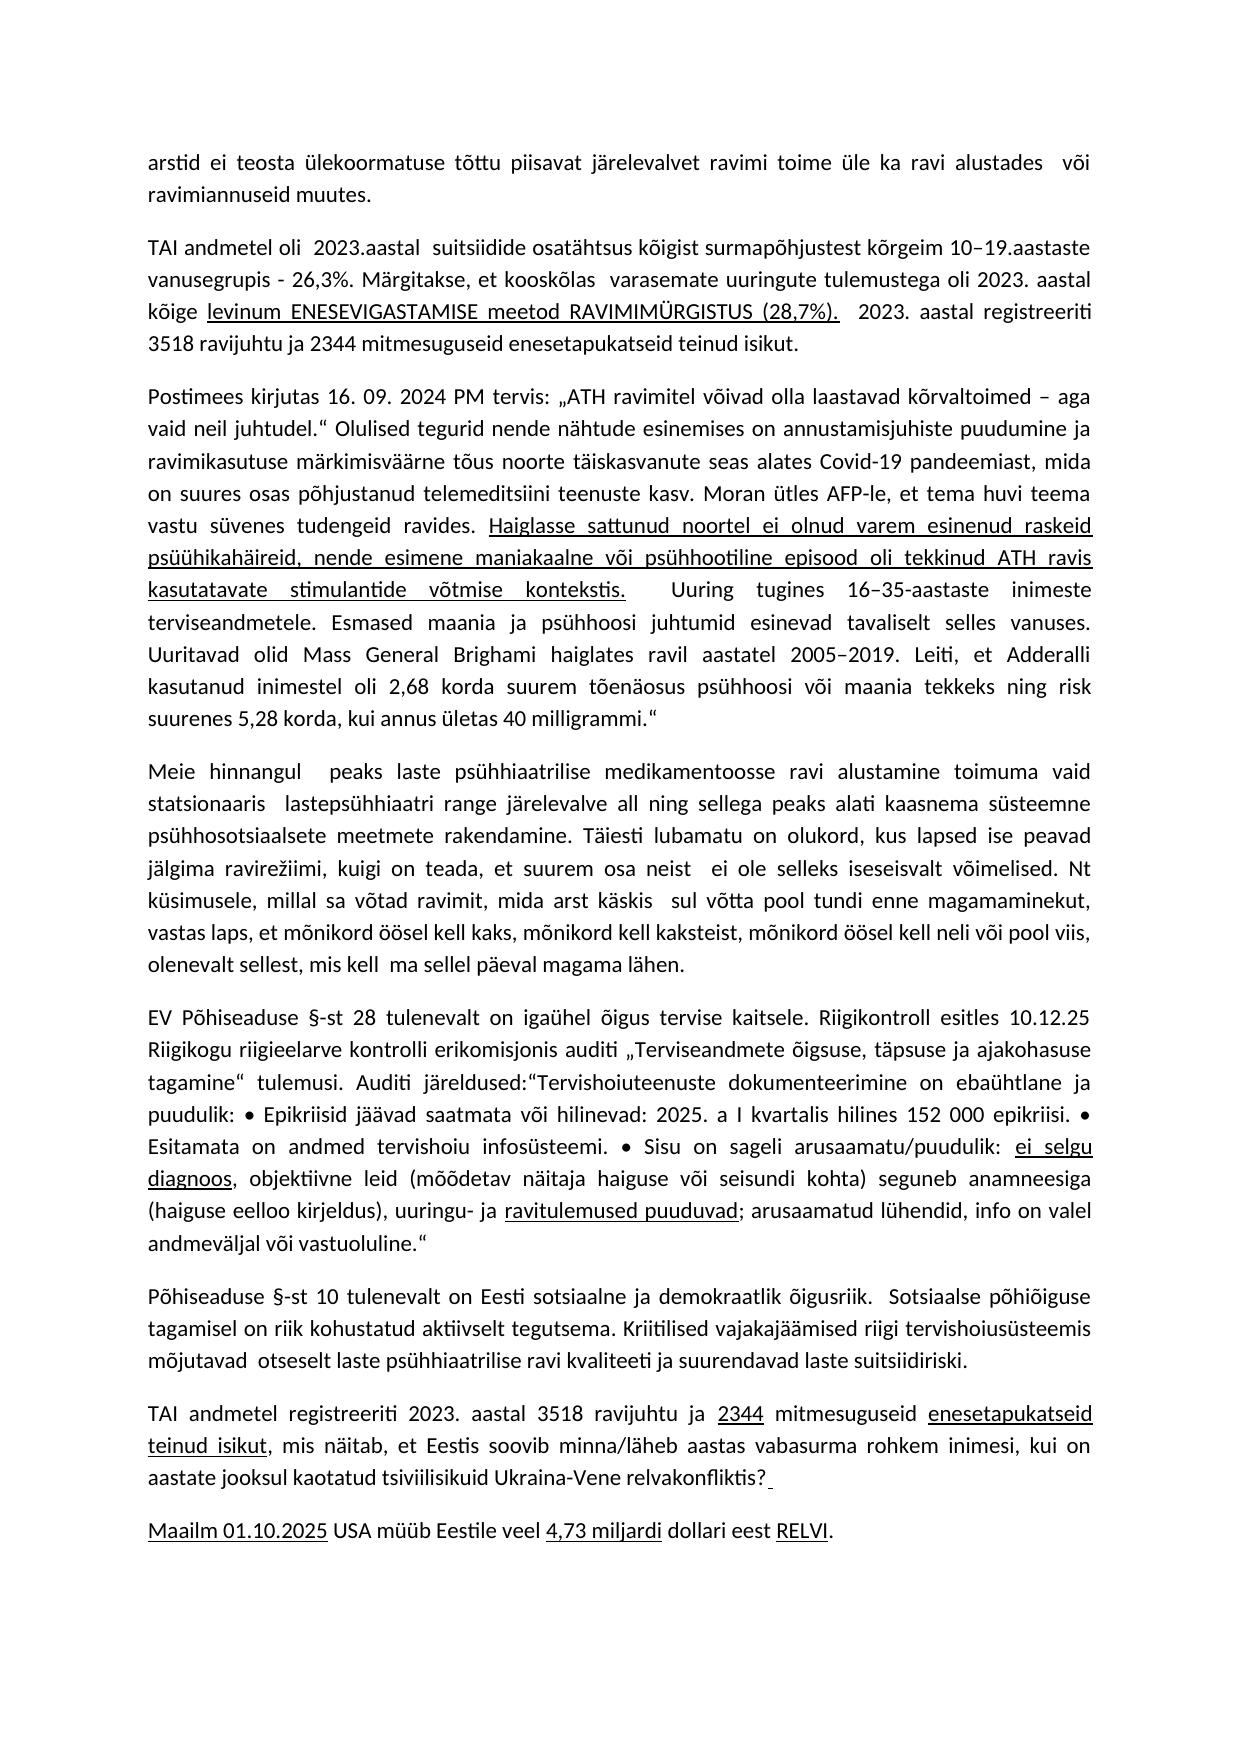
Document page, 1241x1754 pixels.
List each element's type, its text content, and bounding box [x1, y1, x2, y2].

text EV Põhiseaduse §-st 28 tulenevalt on igaühel õigus tervise kaitsele. Riigikontroll esitles 10.12.25 Riigikogu riigieelarve kontrolli erikomisjonis auditi „Terviseandmete õigsuse, täpsuse ja ajakohasuse tagamine“ tulemusi. Auditi järeldused:“Tervishoiuteenuste dokumenteerimine on ebaühtlane ja puudulik: • Epikriisid jäävad saatmata või hilinevad: 2025. a I kvartalis hilines 152 000 epikriisi. • Esitamata on andmed tervishoiu infosüsteemi. • Sisu on sageli arusaamatu/puudulik: ei selgu diagnoos, objektiivne leid (mõõdetav näitaja haiguse või seisundi kohta) seguneb anamneesiga (haiguse eelloo kirjeldus), uuringu- ja ravitulemused puuduvad; arusaamatud lühendid, info on valel andmeväljal või vastuoluline.“ [148, 1003, 1093, 1257]
text Postimees kirjutas 16. 09. 2024 PM tervis: „ATH ravimitel võivad olla laastavad kõrvaltoimed – aga vaid neil juhtudel.“ Olulised tegurid nende nähtude esinemises on annustamisjuhiste puudumine ja ravimikasutuse märkimisväärne tõus noorte täiskasvanute seas alates Covid-19 pandeemiast, mida on suures osas põhjustanud telemeditsiini teenuste kasv. Moran ütles AFP-le, et tema huvi teema vastu süvenes tudengeid ravides. Haiglasse sattunud noortel ei olnud varem esinenud raskeid psüühikahäireid, nende esimene maniakaalne või psühhootiline episood oli tekkinud ATH ravis kasutatavate stimulantide võtmise kontekstis. Uuring tugines 16–35-aastaste inimeste terviseandmetele. Esmased maania ja psühhoosi juhtumid esinevad tavaliselt selles vanuses. Uuritavad olid Mass General Brighami haiglates ravil aastatel 2005–2019. Leiti, et Adderalli kasutanud inimestel oli 2,68 korda suurem tõenäosus psühhoosi või maania tekkeks ning risk suurenes 5,28 korda, kui annus ületas 40 milligrammi.“ [148, 569, 1093, 732]
text Postimees kirjutas 16. 09. 2024 PM tervis: „ATH ravimitel võivad olla laastavad kõrvaltoimed – aga vaid neil juhtudel.“ Olulised tegurid nende nähtude esinemises on annustamisjuhiste puudumine ja ravimikasutuse märkimisväärne tõus noorte täiskasvanute seas alates Covid-19 pandeemiast, mida on suures osas põhjustanud telemeditsiini teenuste kasv. Moran ütles AFP-le, et tema huvi teema vastu süvenes tudengeid ravides. Haiglasse sattunud noortel ei olnud varem esinenud raskeid psüühikahäireid, nende esimene maniakaalne või psühhootiline episood oli tekkinud ATH ravis kasutatavate stimulantide võtmise kontekstis. Uuring tugines 16–35-aastaste inimeste terviseandmetele. Esmased maania ja psühhoosi juhtumid esinevad tavaliselt selles vanuses. Uuritavad olid Mass General Brighami haiglates ravil aastatel 2005–2019. Leiti, et Adderalli kasutanud inimestel oli 2,68 korda suurem tõenäosus psühhoosi või maania tekkeks ning risk suurenes 5,28 korda, kui annus ületas 40 milligrammi.“ [148, 382, 1093, 567]
text Maailm 01.10.2025 USA müüb Eestile veel 4,73 miljardi dollari eest RELVI. [148, 1517, 1093, 1544]
text TAI andmetel oli 2023.aastal suitsiidide osatähtsus kõigist surmapõhjustest kõrgeim 10–19.aastaste vanusegrupis - 26,3%. Märgitakse, et kooskõlas varasemate uuringute tulemustega oli 2023. aastal kõige levinum ENESEVIGASTAMISE meetod RAVIMIMÜRGISTUS (28,7%). 2023. aastal registreeriti 3518 ravijuhtu ja 2344 mitmesuguseid enesetapukatseid teinud isikut. [148, 233, 1093, 357]
text Põhiseaduse §-st 10 tulenevalt on Eesti sotsiaalne ja demokraatlik õigusriik. Sotsiaalse põhiõiguse tagamisel on riik kohustatud aktiivselt tegutsema. Kriitilised vajakajäämised riigi tervishoiusüsteemis mõjutavad otseselt laste psühhiaatrilise ravi kvaliteeti ja suurendavad laste suitsiidiriski. [148, 1282, 1093, 1374]
text TAI andmetel registreeriti 2023. aastal 3518 ravijuhtu ja 2344 mitmesuguseid enesetapukatseid teinud isikut, mis näitab, et Eestis soovib minna/läheb aastas vabasurma rohkem inimesi, kui on aastate jooksul kaotatud tsiviilisikuid Ukraina-Vene relvakonfliktis? [148, 1399, 1093, 1492]
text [148, 148, 1093, 208]
text Meie hinnangul peaks laste psühhiaatrilise medikamentoosse ravi alustamine toimuma vaid statsionaaris lastepsühhiaatri range järelevalve all ning sellega peaks alati kaasnema süsteemne psühhosotsiaalsete meetmete rakendamine. Täiesti lubamatu on olukord, kus lapsed ise peavad jälgima ravirežiimi, kuigi on teada, et suurem osa neist ei ole selleks iseseisvalt võimelised. Nt küsimusele, millal sa võtad ravimit, mida arst käskis sul võtta pool tundi enne magamaminekut, vastas laps, et mõnikord öösel kell kaks, mõnikord kell kaksteist, mõnikord öösel kell neli või pool viis, olenevalt sellest, mis kell ma sellel päeval magama lähen. [148, 757, 1093, 978]
